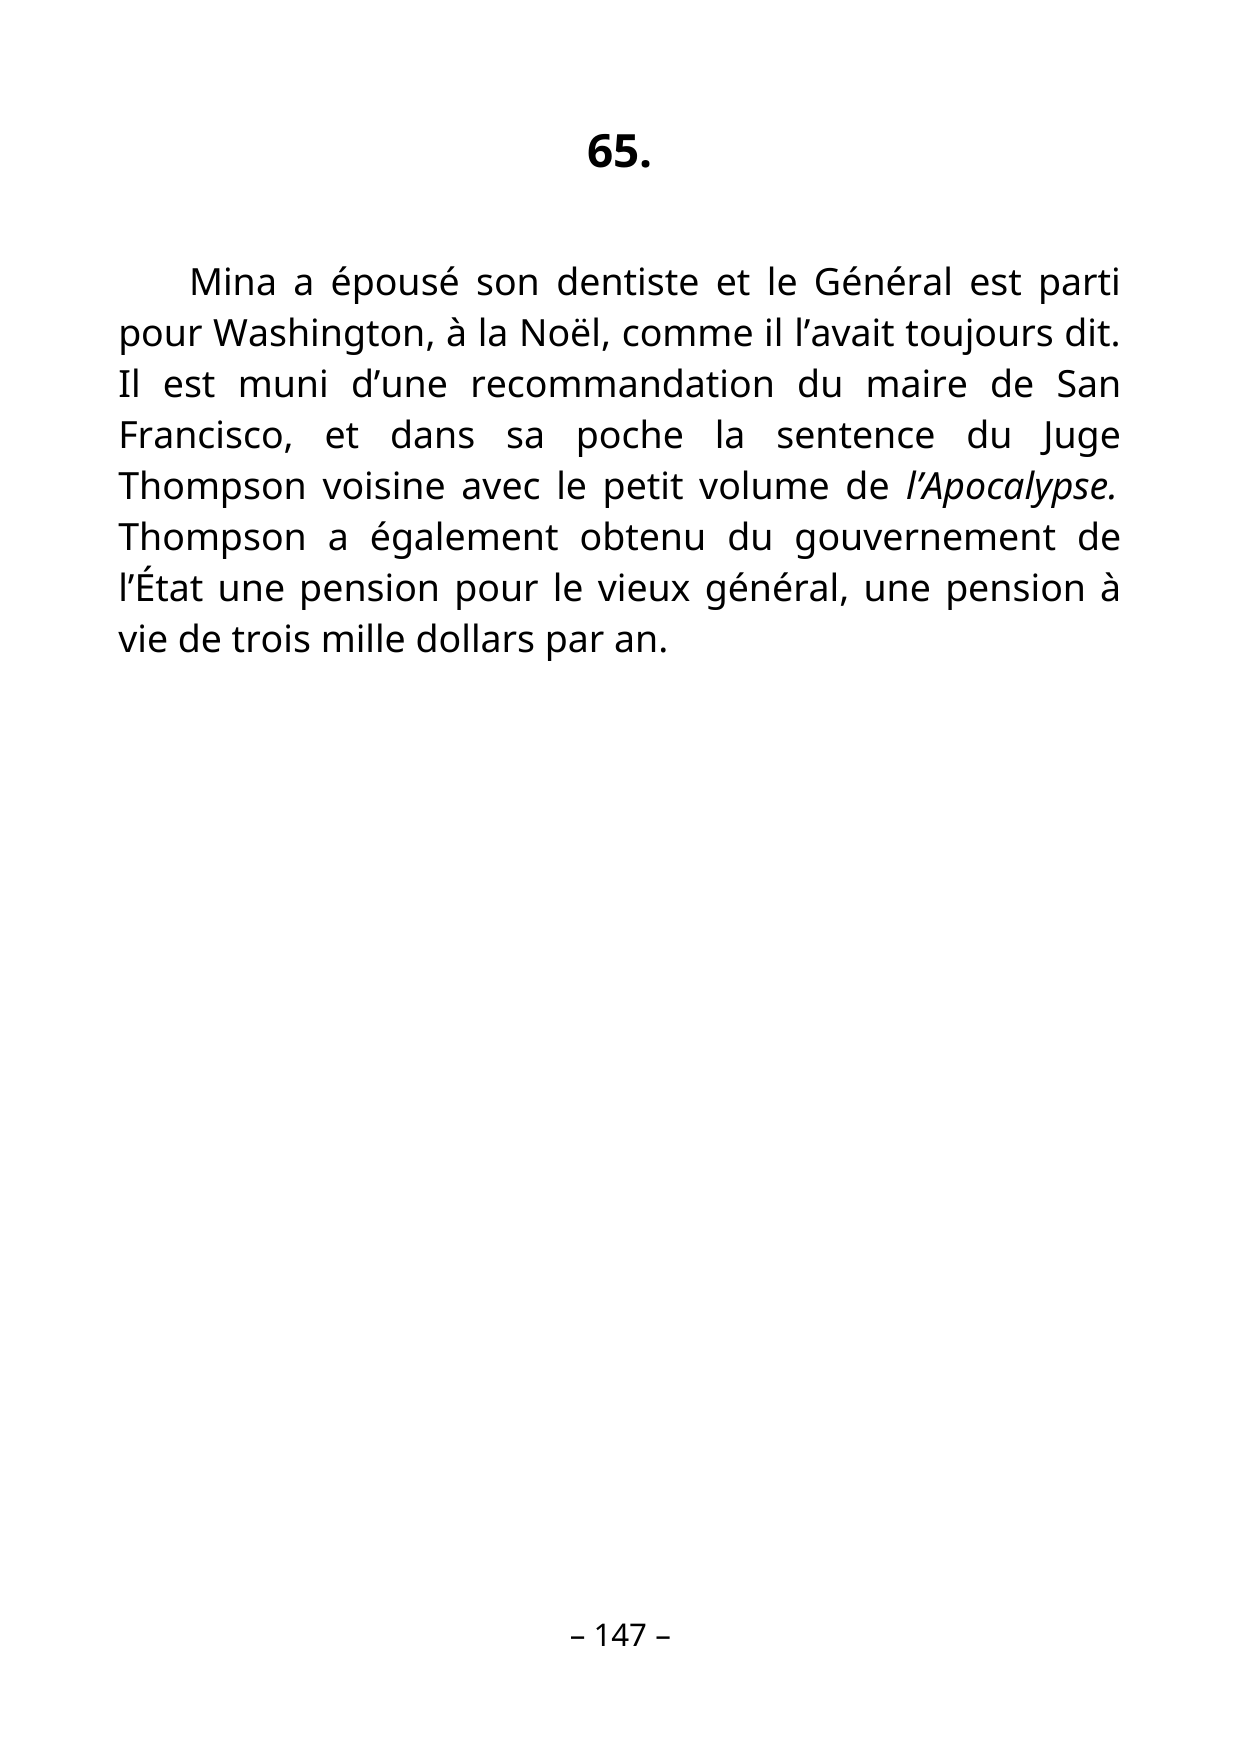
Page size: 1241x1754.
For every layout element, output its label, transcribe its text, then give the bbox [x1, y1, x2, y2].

text Mina a épousé son dentiste et le Général est parti pour Washington, à la Noël, comme il l’avait toujours dit. Il est muni d’une recommandation du maire de San Francisco, et dans sa poche la sentence du Juge Thompson voisine avec le petit volume de l’Apocalypse. Thompson a également obtenu du gouvernement de l’État une pension pour le vieux général, une pension à vie de trois mille dollars par an. [118, 256, 1122, 664]
subtitle 65. [118, 118, 1122, 181]
